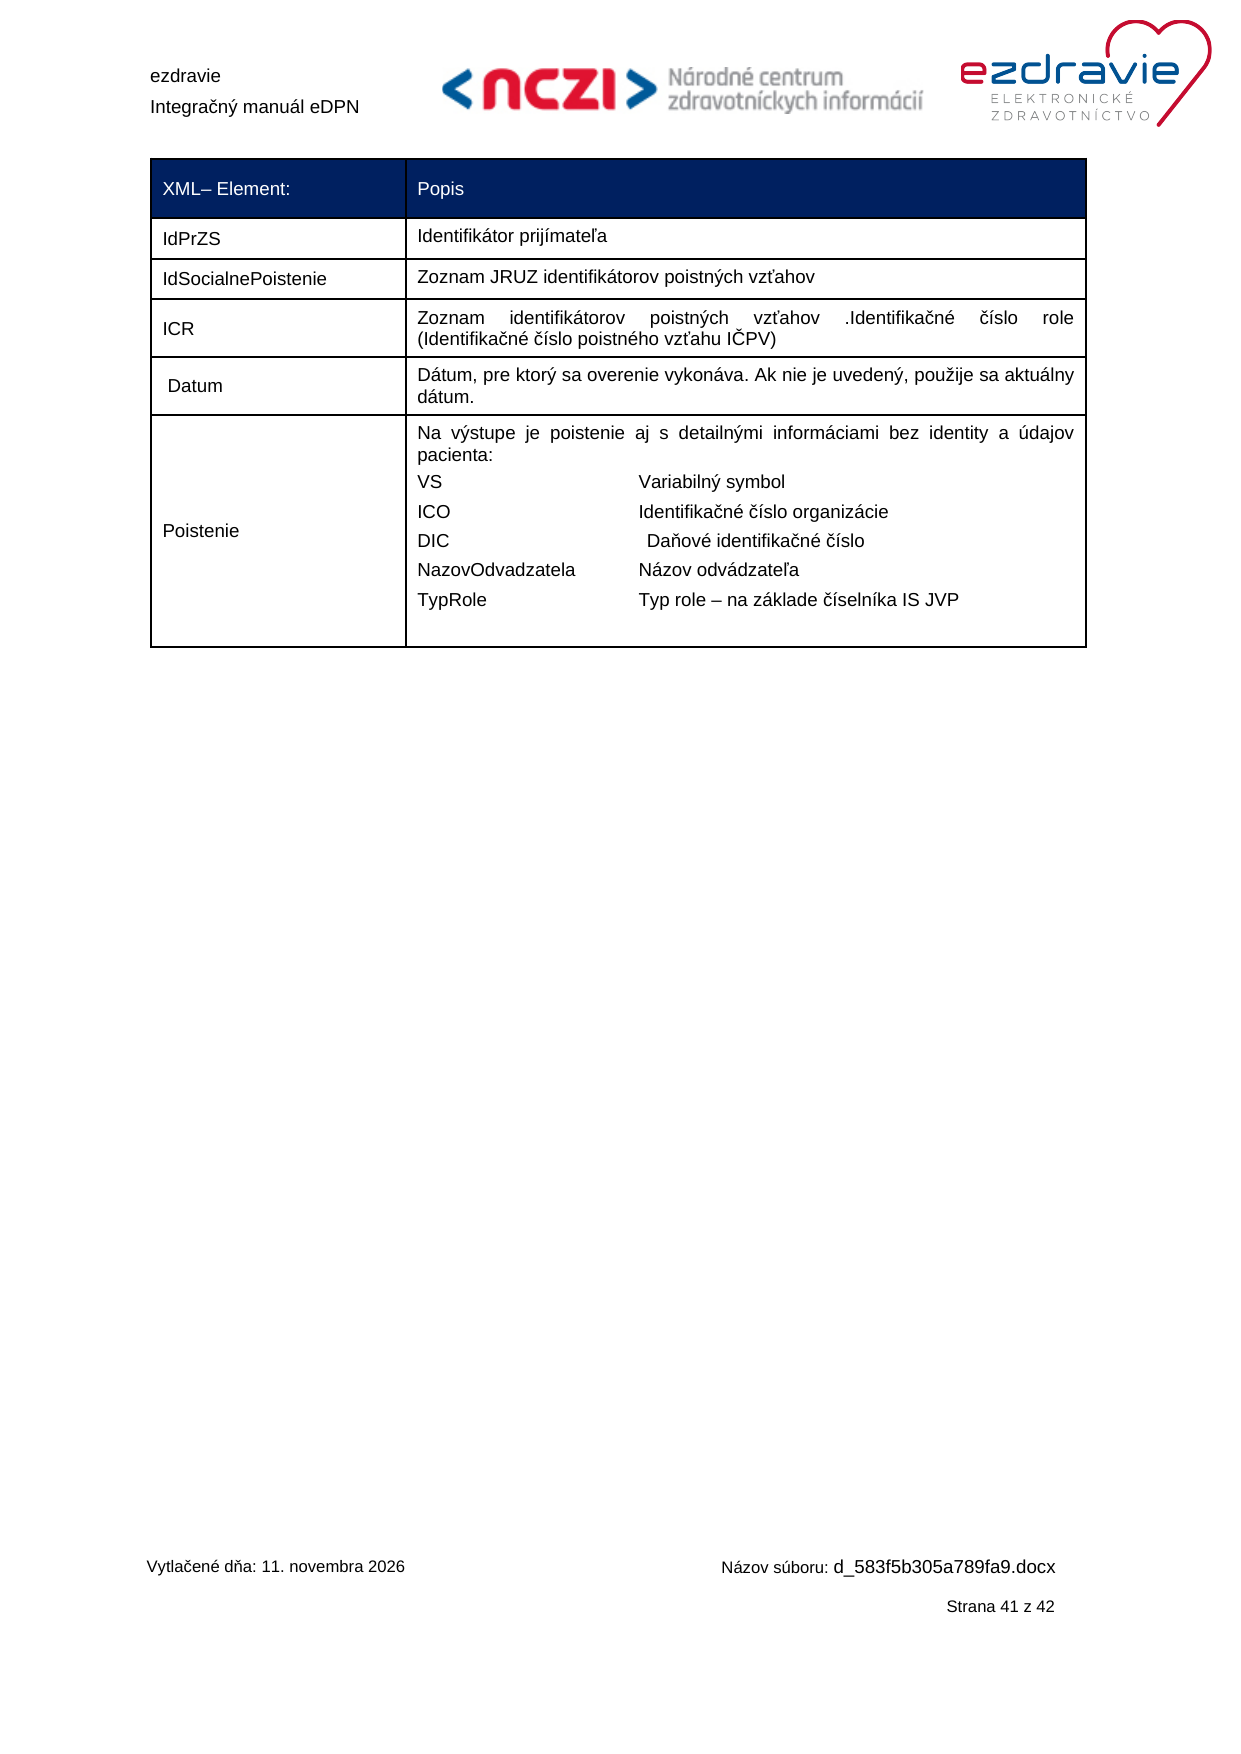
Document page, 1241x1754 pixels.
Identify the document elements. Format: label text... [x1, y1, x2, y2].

table_cell IdSocialnePoistenie [152, 260, 405, 298]
table_header Popis [407, 160, 1085, 217]
table_cell Zoznam JRUZ identifikátorov poistných vzťahov [407, 260, 1085, 298]
table_header XML– Element: [152, 160, 405, 217]
table_cell Zoznam identifikátorov poistných vzťahov .Identifikačné číslo role (Identifikačné číslo poistného vzťahu IČPV) [407, 300, 1085, 356]
table_cell Na výstupe je poistenie aj s detailnými informáciami bez identity a údajov pacienta: VS Variabilný symbol ICO Identifikačné číslo organizácie DIC Daňové identifikačné číslo NazovOdvadzatela Názov odvádzateľa TypRole Typ role – na základe číselníka IS JVP [407, 416, 1085, 646]
table_cell IdPrZS [152, 219, 405, 258]
table_cell Identifikátor prijímateľa [407, 219, 1085, 258]
table_cell Datum [152, 358, 405, 414]
picture [961, 20, 1212, 127]
picture [442, 67, 924, 114]
table_cell ICR [152, 300, 405, 356]
table_cell Poistenie [152, 416, 405, 646]
table_cell Dátum, pre ktorý sa overenie vykonáva. Ak nie je uvedený, použije sa aktuálny dátum. [407, 358, 1085, 414]
